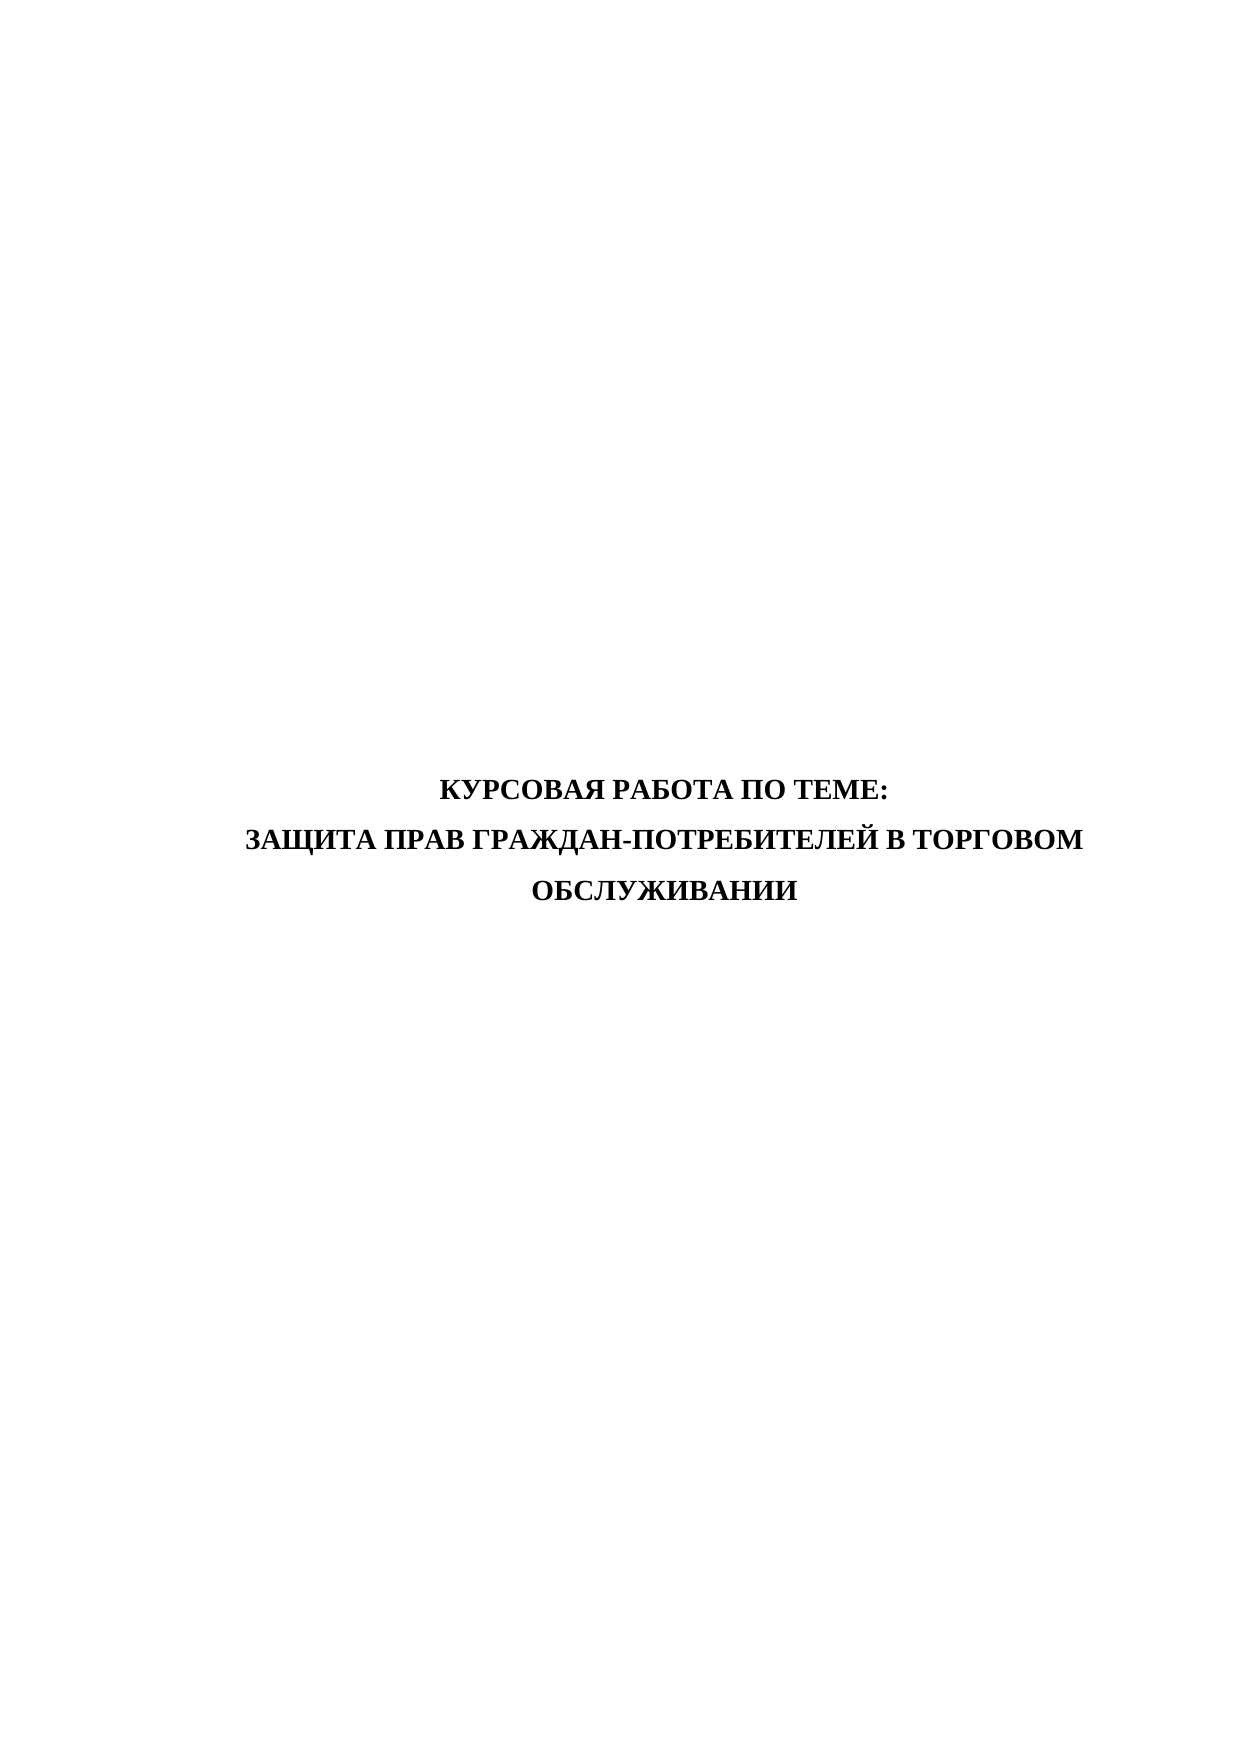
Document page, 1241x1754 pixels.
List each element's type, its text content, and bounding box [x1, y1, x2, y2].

text Курсовая работа по теме: [177, 772, 1152, 806]
text Защита прав граждан-потребителей в торговом обслуживании [177, 822, 1152, 906]
